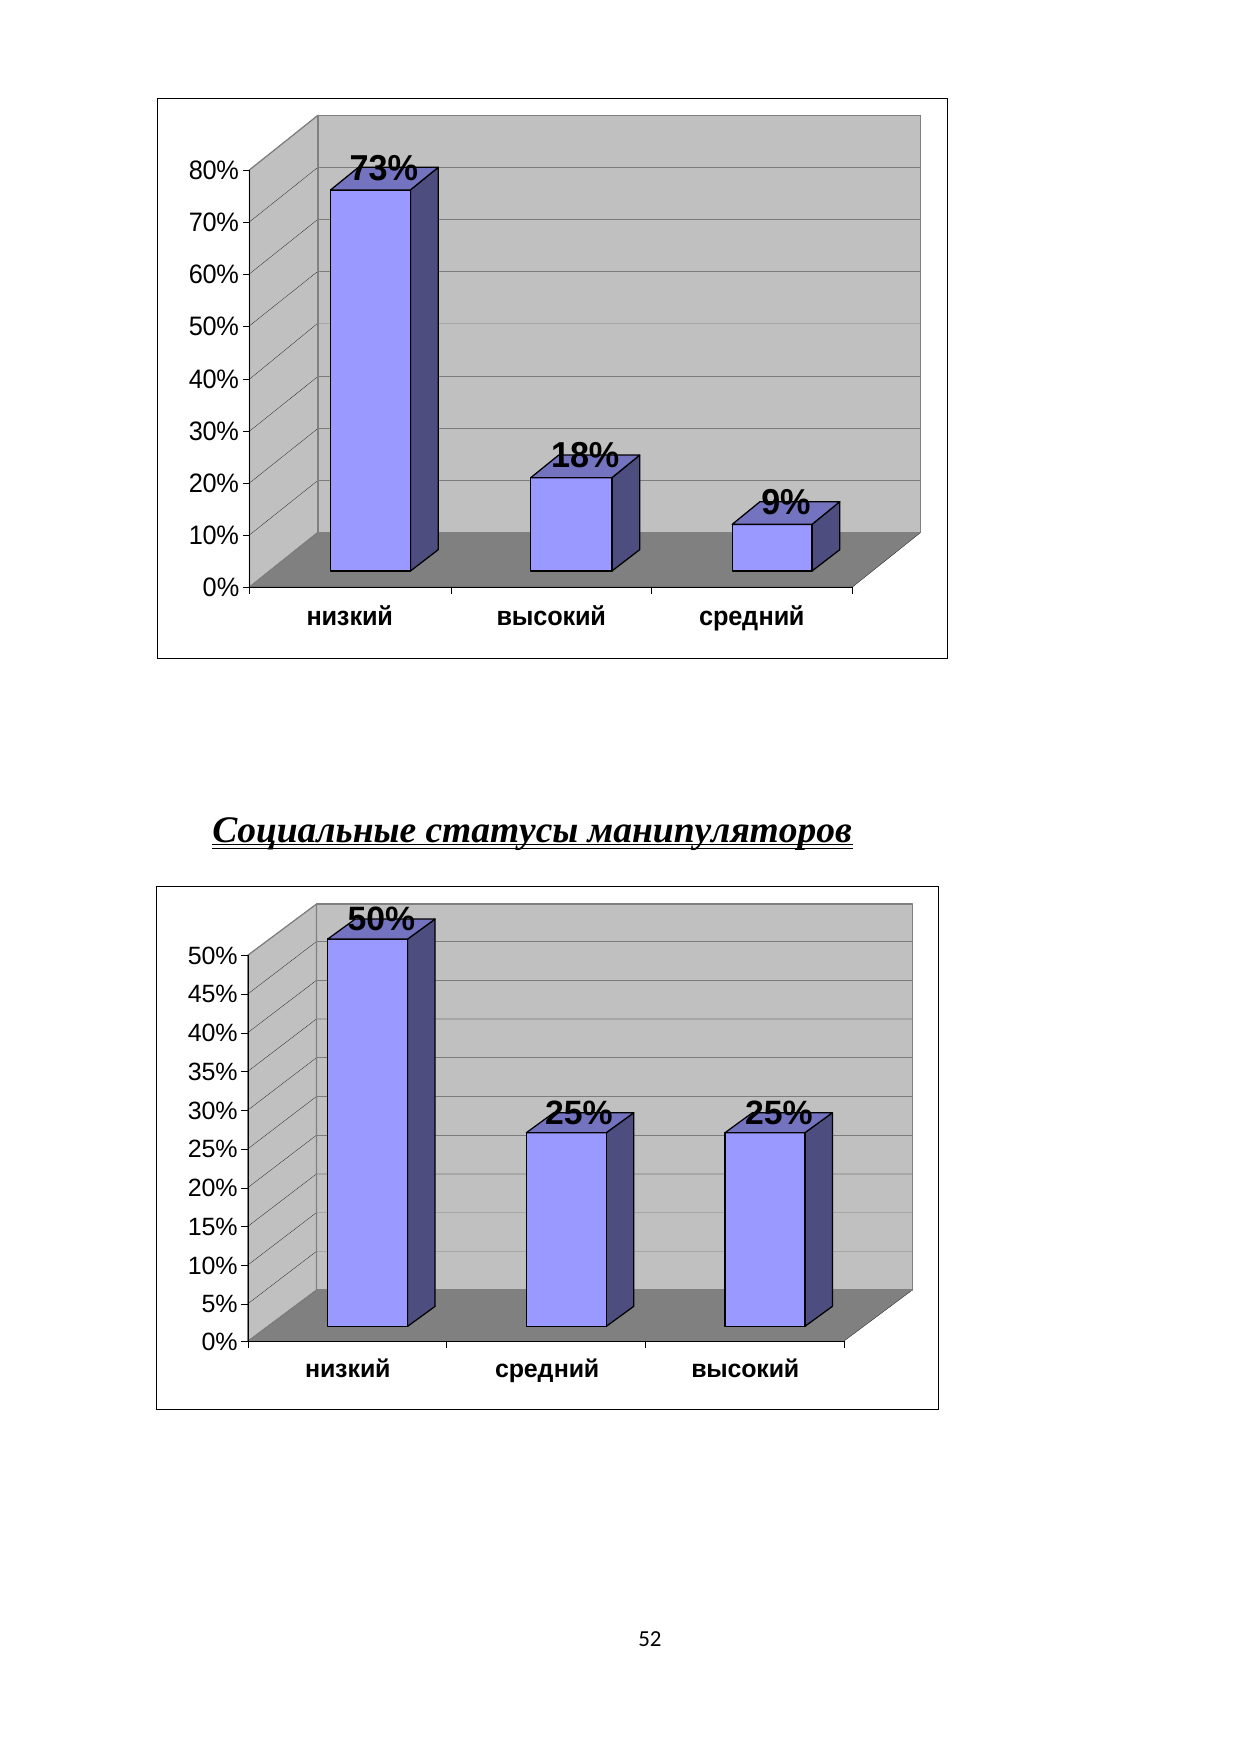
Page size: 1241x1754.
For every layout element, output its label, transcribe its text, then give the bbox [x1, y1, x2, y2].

text Социальные статусы манипуляторов [118, 807, 1181, 851]
